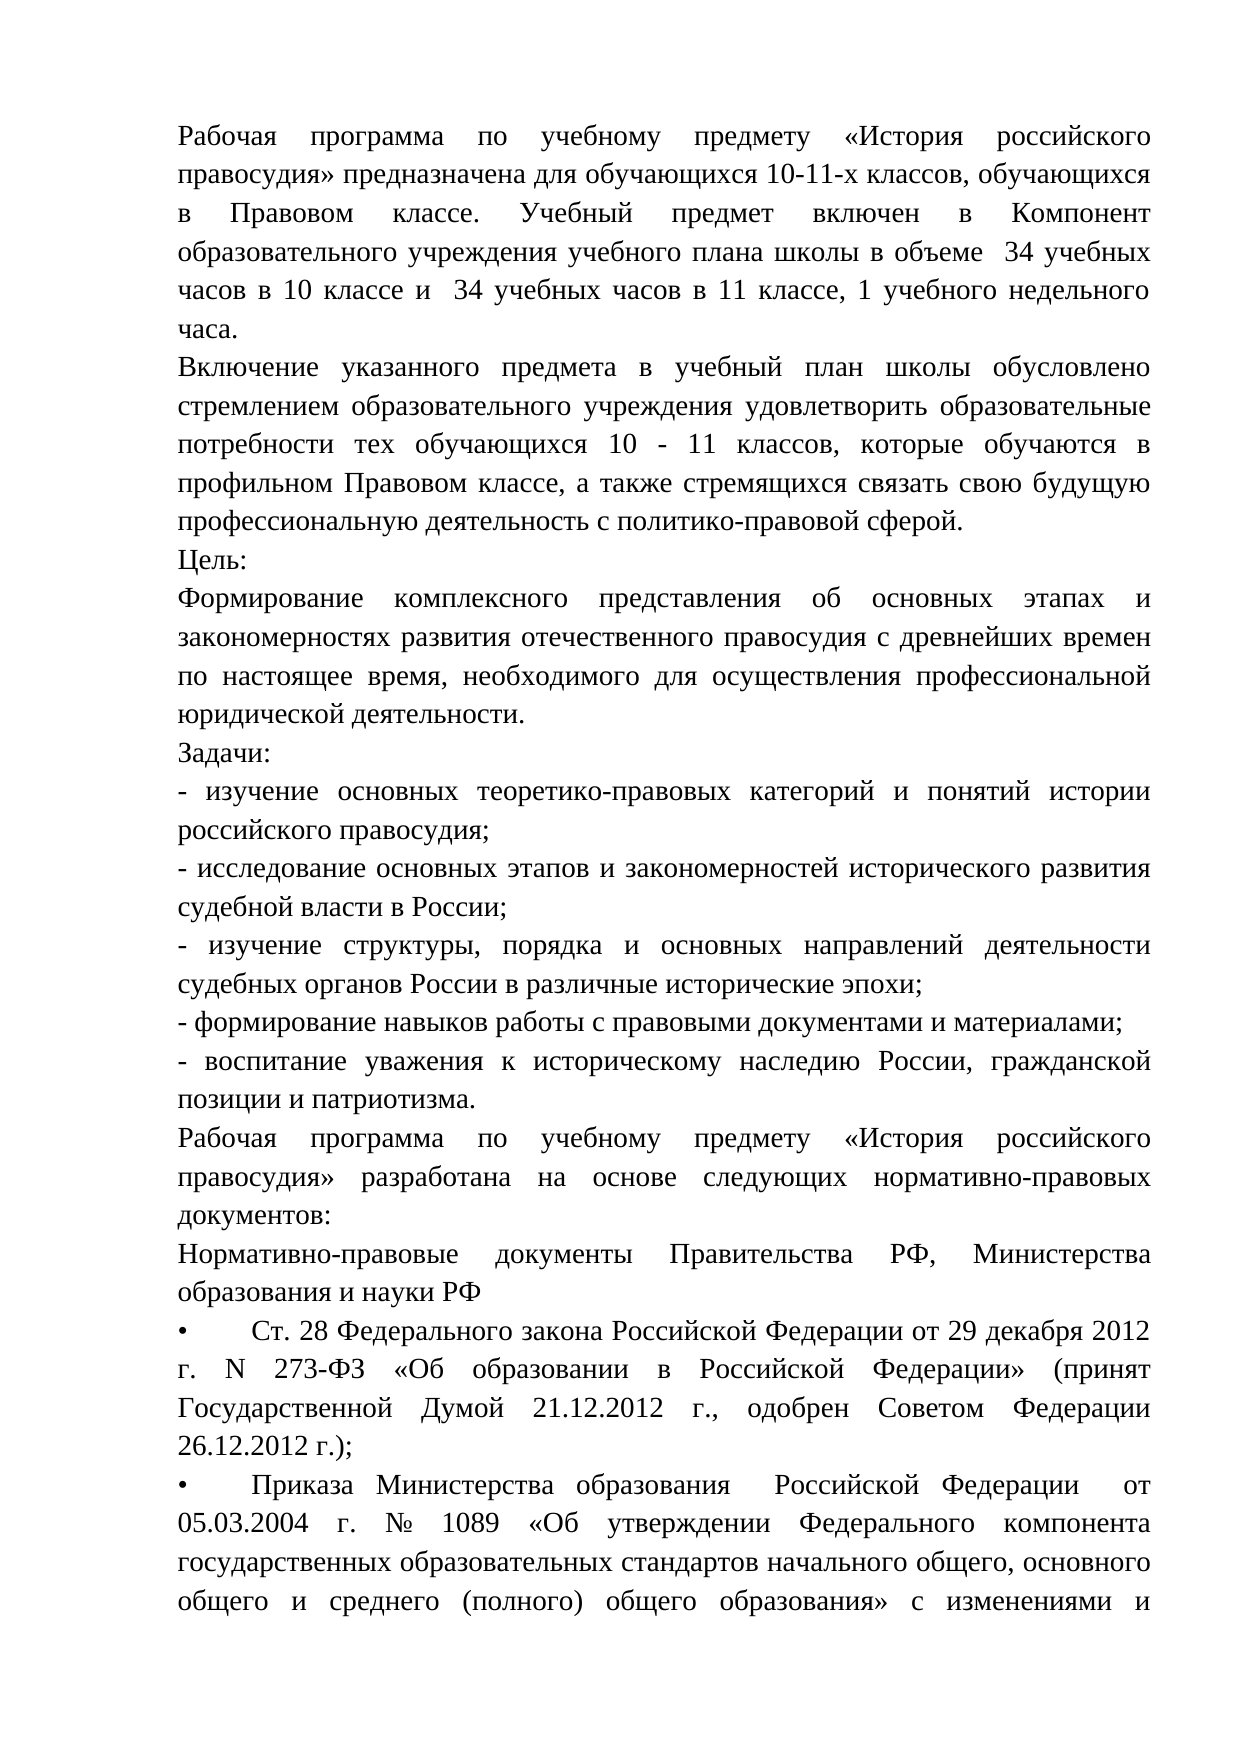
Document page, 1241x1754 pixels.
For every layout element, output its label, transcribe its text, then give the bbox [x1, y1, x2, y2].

text Формирование комплексного представления об основных этапах и закономерностях развития отечественного правосудия с древнейших времен по настоящее время, необходимого для осуществления профессиональной юридической деятельности. [177, 581, 1152, 730]
text - изучение структуры, порядка и основных направлений деятельности судебных органов России в различные исторические эпохи; [177, 927, 1152, 999]
text Рабочая программа по учебному предмету «История российского правосудия» предназначена для обучающихся 10-11-х классов, обучающихся в Правовом классе. Учебный предмет включен в Компонент образовательного учреждения учебного плана школы в объеме 34 учебных часов в 10 классе и 34 учебных часов в 11 классе, 1 учебного недельного часа. [177, 118, 1152, 344]
text Рабочая программа по учебному предмету «История российского правосудия» разработана на основе следующих нормативно-правовых документов: [177, 1120, 1152, 1231]
text Задачи: [177, 735, 1152, 768]
text Включение указанного предмета в учебный план школы обусловлено стремлением образовательного учреждения удовлетворить образовательные потребности тех обучающихся 10 - 11 классов, которые обучаются в профильном Правовом классе, а также стремящихся связать свою будущую профессиональную деятельность с политико-правовой сферой. [177, 349, 1152, 537]
text • Ст. 28 Федерального закона Российской Федерации от 29 декабря 2012 г. N 273-ФЗ «Об образовании в Российской Федерации» (принят Государственной Думой 21.12.2012 г., одобрен Советом Федерации 26.12.2012 г.); [177, 1313, 1152, 1462]
text - исследование основных этапов и закономерностей исторического развития судебной власти в России; [177, 850, 1152, 922]
text - формирование навыков работы с правовыми документами и материалами; [177, 1004, 1152, 1038]
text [177, 1467, 1152, 1616]
text Цель: [177, 542, 1152, 576]
text Нормативно-правовые документы Правительства РФ, Министерства образования и науки РФ [177, 1236, 1152, 1308]
text - воспитание уважения к историческому наследию России, гражданской позиции и патриотизма. [177, 1043, 1152, 1115]
text - изучение основных теоретико-правовых категорий и понятий истории российского правосудия; [177, 773, 1152, 845]
